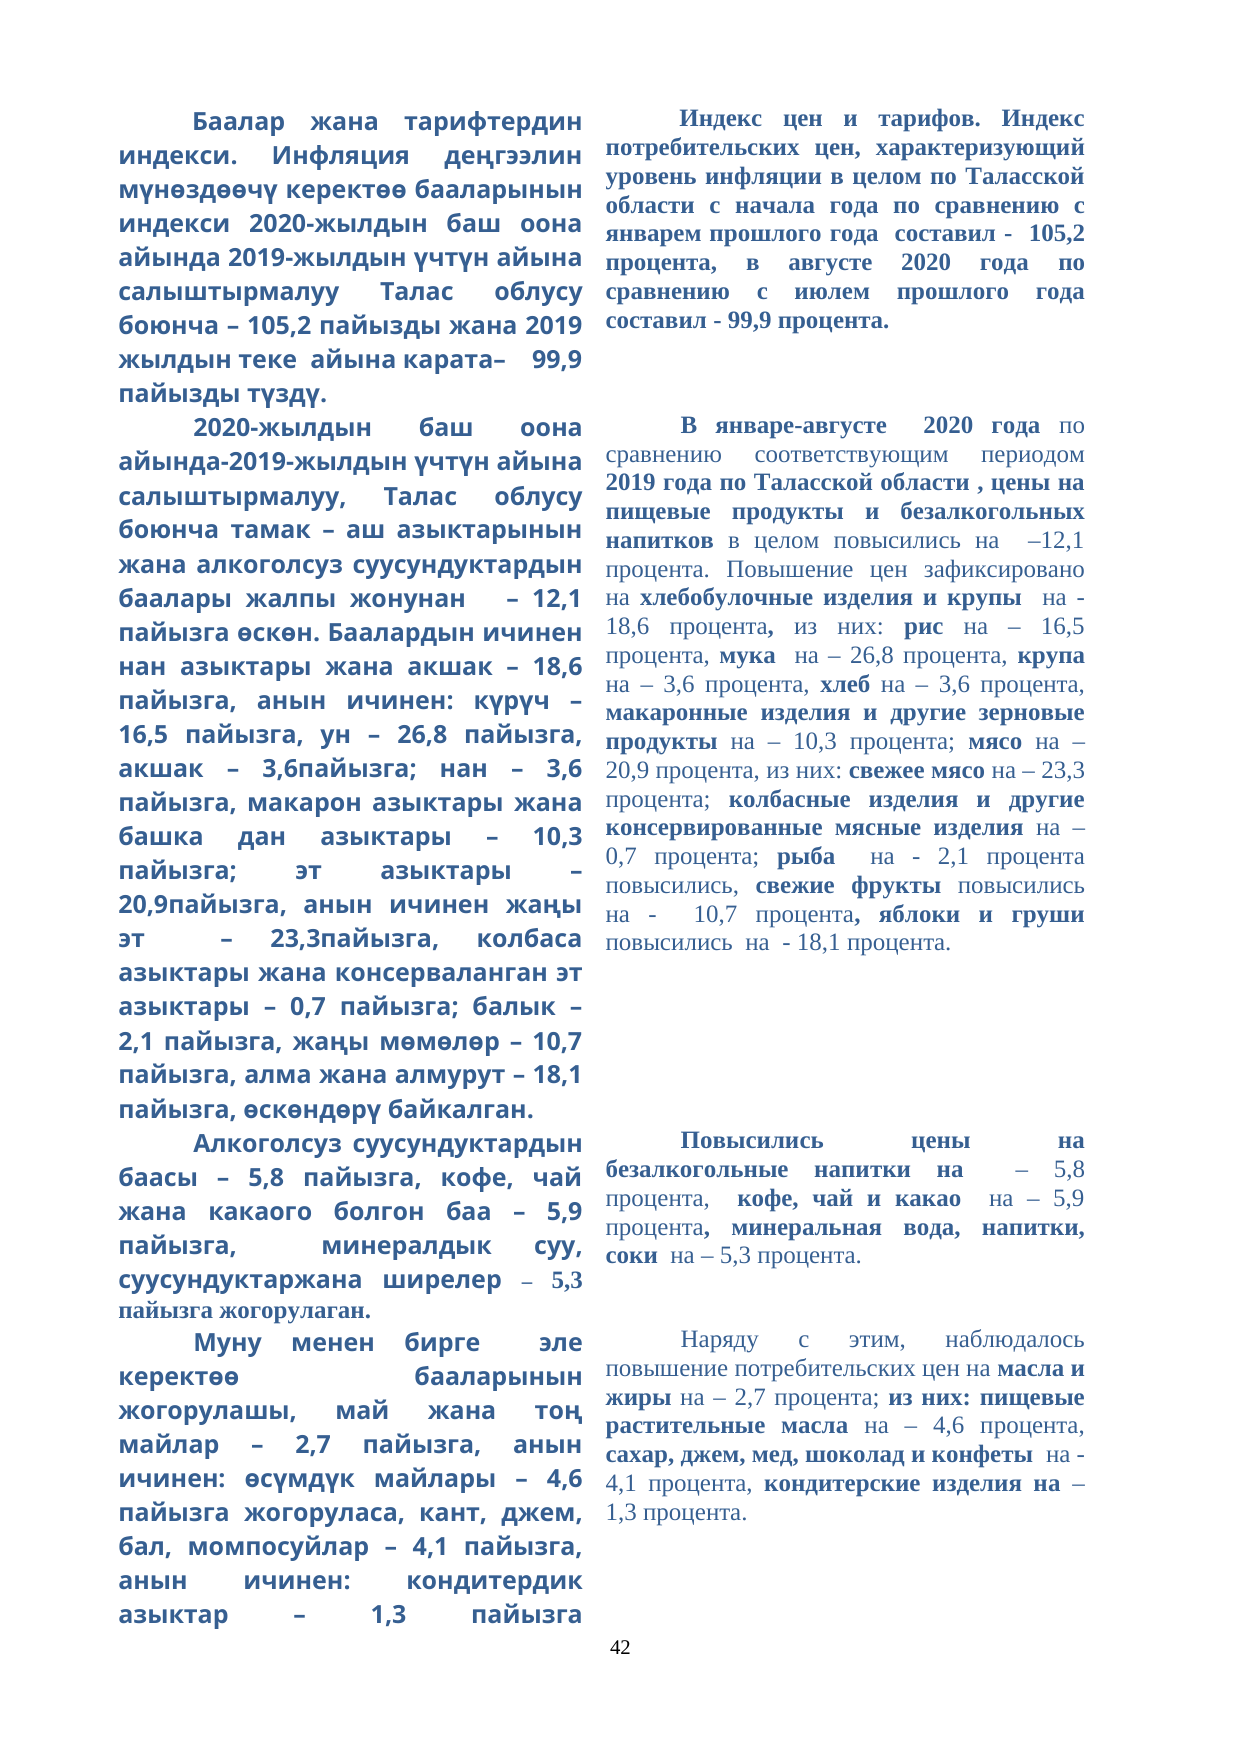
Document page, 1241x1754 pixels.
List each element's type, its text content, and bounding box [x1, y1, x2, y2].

table_cell В январе-августе 2020 года по сравнению соответствующим периодом 2019 года по Таласской области , цены на пищевые продукты и безалкогольных напитков в целом повысились на –12,1 процента. Повышение цен зафиксировано на хлебобулочные изделия и крупы на - 18,6 процента, из них: рис на – 16,5 процента, мука на – 26,8 процента, крупа на – 3,6 процента, хлеб на – 3,6 процента, макаронные изделия и другие зерновые продукты на – 10,3 процента; мясо на – 20,9 процента, из них: свежее мясо на – 23,3 процента; колбасные изделия и другие консервированные мясные изделия на – 0,7 процента; рыба на - 2,1 процента повысились, свежие фрукты повысились на - 10,7 процента, яблоки и груши повысились на - 18,1 процента. [594, 410, 1096, 1125]
table_cell 2020-жылдын баш оона айында-2019-жылдын үчтүн айына салыштырмалуу, Талас облусу боюнча тамак – аш азыктарынын жана алкоголсуз суусундуктардын баалары жалпы жонунан – 12,1 пайызга өскөн. Баалардын ичинен нан азыктары жана акшак – 18,6 пайызга, анын ичинен: күрүч – 16,5 пайызга, ун – 26,8 пайызга, акшак – 3,6пайызга; нан – 3,6 пайызга, макарон азыктары жана башка дан азыктары – 10,3 пайызга; эт азыктары – 20,9пайызга, анын ичинен жаңы эт – 23,3пайызга, колбаса азыктары жана консерваланган эт азыктары – 0,7 пайызга; балык – 2,1 пайызга, жаңы мөмөлөр – 10,7 пайызга, алма жана алмурут – 18,1 пайызга, өскөндөрү байкалган. [107, 410, 594, 1125]
table_cell Алкоголсуз суусундуктардын баасы – 5,8 пайызга, кофе, чай жана какаого болгон баа – 5,9 пайызга, минералдык суу, суусундуктаржана ширелер – 5,3 пайызга жогорулаган. [107, 1125, 594, 1324]
table_header Баалар жана тарифтердин индекси. Инфляция деңгээлин мүнөздөөчү керектөө бааларынын индекси 2020-жылдын баш оона айында 2019-жылдын үчтүн айына салыштырмалуу Талас облусу боюнча – 105,2 пайызды жана 2019 жылдын теке айына карата– 99,9 пайызды түздү. [107, 104, 594, 410]
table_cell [594, 1324, 1096, 1631]
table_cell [107, 1324, 594, 1631]
table_header Индекс цен и тарифов. Индекс потребительских цен, характеризующий уровень инфляции в целом по Таласской области с начала года по сравнению с январем прошлого года составил - 105,2 процента, в августе 2020 года по сравнению с июлем прошлого года составил - 99,9 процента. [594, 104, 1096, 410]
table_cell Повысились цены на безалкогольные напитки на – 5,8 процента, кофе, чай и какао на – 5,9 процента, минеральная вода, напитки, соки на – 5,3 процента. [594, 1125, 1096, 1324]
